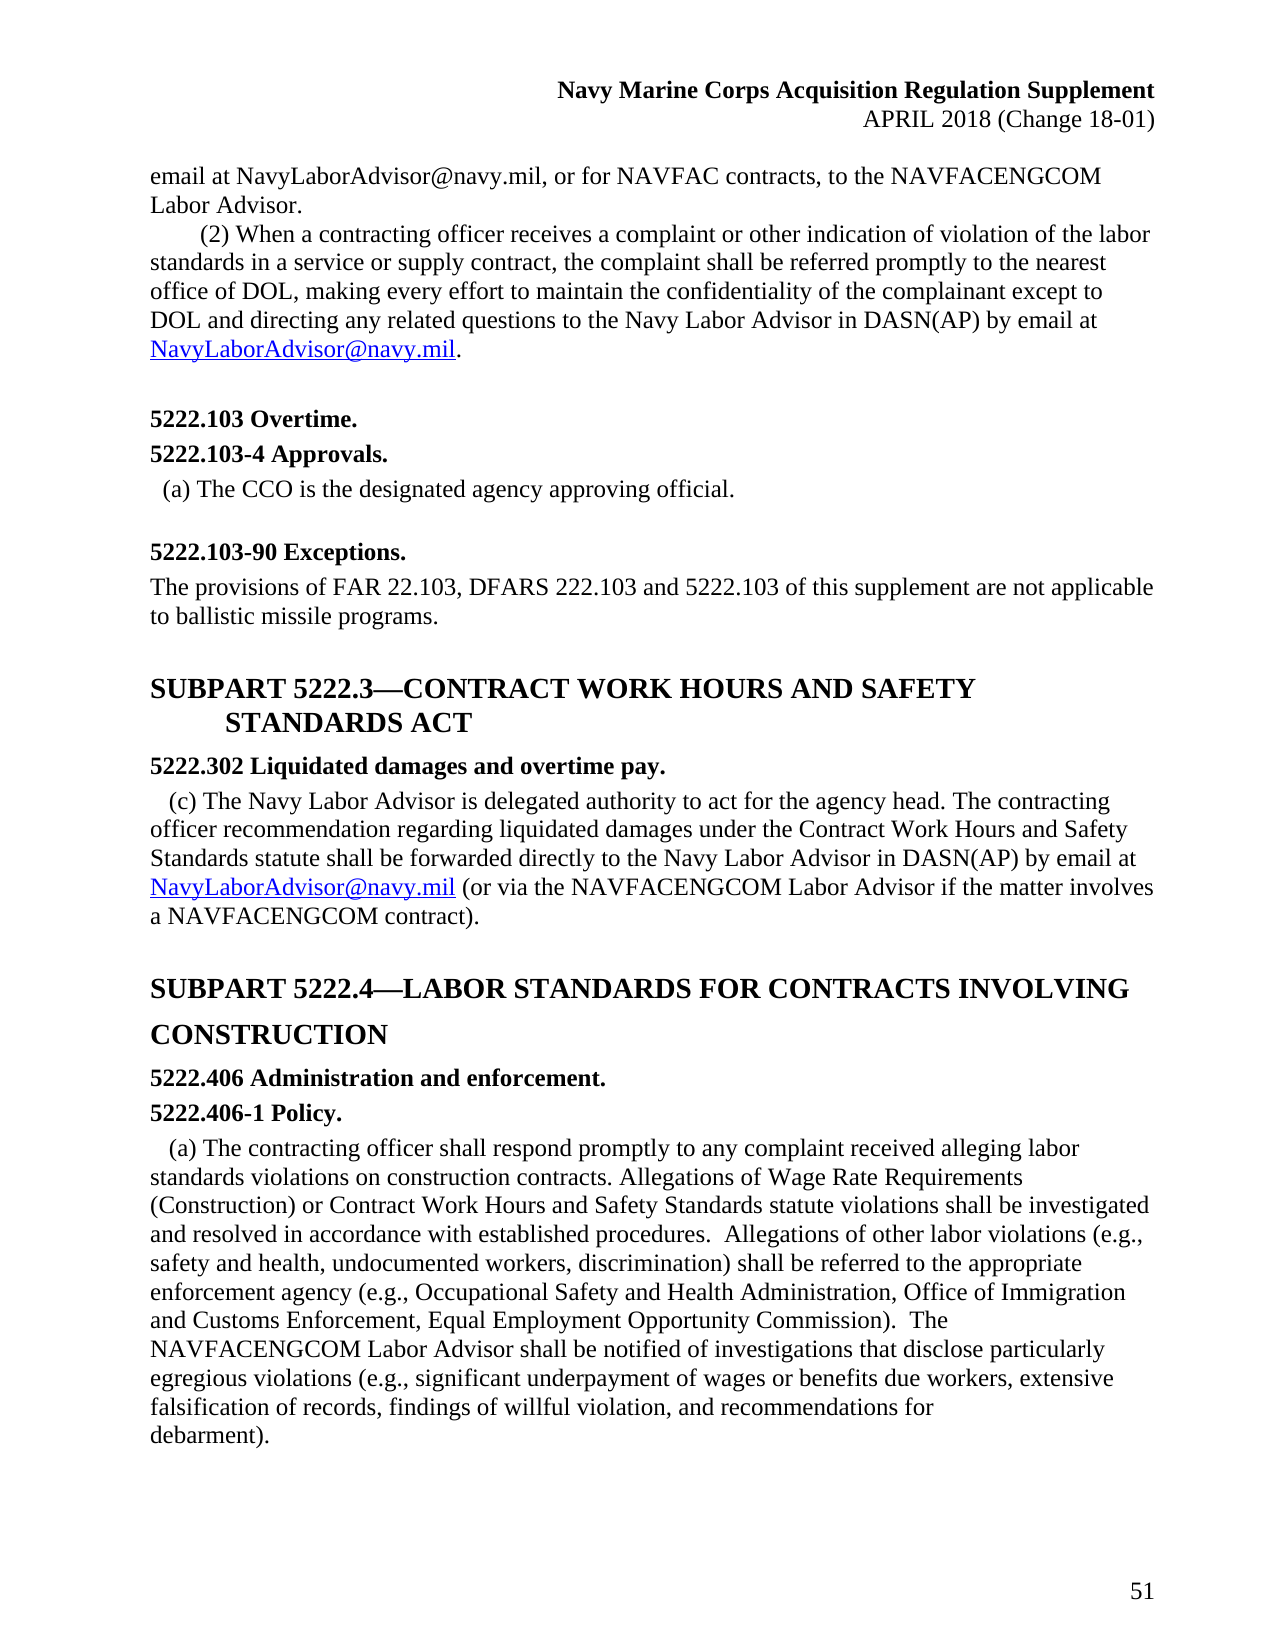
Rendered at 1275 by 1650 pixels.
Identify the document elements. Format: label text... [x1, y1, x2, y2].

subtitle 5222.406-1 Policy. [150, 1098, 1155, 1127]
subtitle 5222.302 Liquidated damages and overtime pay. [150, 751, 1155, 779]
subtitle 5222.406 Administration and enforcement. [150, 1063, 1155, 1092]
text (a) The contracting officer shall respond promptly to any complaint received alleging labor standards violations on construction contracts. Allegations of Wage Rate Requirements (Construction) or Contract Work Hours and Safety Standards statute violations shall be investigated and resolved in accordance with established procedures. Allegations of other labor violations (e.g., safety and health, undocumented workers, discrimination) shall be referred to the appropriate enforcement agency (e.g., Occupational Safety and Health Administration, Office of Immigration and Customs Enforcement, Equal Employment Opportunity Commission). The NAVFACENGCOM Labor Advisor shall be notified of investigations that disclose particularly egregious violations (e.g., significant underpayment of wages or benefits due workers, extensive falsification of records, findings of willful violation, and recommendations for [150, 1133, 1155, 1420]
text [150, 161, 1155, 219]
subtitle 5222.103-90 Exceptions. [150, 537, 1155, 566]
subtitle SUBPART 5222.4—LABOR STANDARDS FOR CONTRACTS INVOLVING [150, 971, 1155, 1004]
text (2) When a contracting officer receives a complaint or other indication of violation of the labor standards in a service or supply contract, the complaint shall be referred promptly to the nearest office of DOL, making every effort to maintain the confidentiality of the complainant except to DOL and directing any related questions to the Navy Labor Advisor in DASN(AP) by email at NavyLaborAdvisor@navy.mil. [150, 219, 1155, 362]
subtitle 5222.103-4 Approvals. [150, 439, 1155, 467]
subtitle SUBPART 5222.3—CONTRACT WORK HOURS AND SAFETY STANDARDS ACT [150, 671, 1155, 738]
text (a) The CCO is the designated agency approving official. [150, 474, 1155, 502]
text The provisions of FAR 22.103, DFARS 222.103 and 5222.103 of this supplement are not applicable to ballistic missile programs. [150, 572, 1155, 630]
subtitle CONSTRUCTION [150, 1017, 1155, 1050]
text debarment). [150, 1420, 1155, 1449]
text (c) The Navy Labor Advisor is delegated authority to act for the agency head. The contracting officer recommendation regarding liquidated damages under the Contract Work Hours and Safety Standards statute shall be forwarded directly to the Navy Labor Advisor in DASN(AP) by email at NavyLaborAdvisor@navy.mil (or via the NAVFACENGCOM Labor Advisor if the matter involves a NAVFACENGCOM contract). [150, 786, 1155, 929]
subtitle 5222.103 Overtime. [150, 404, 1155, 432]
